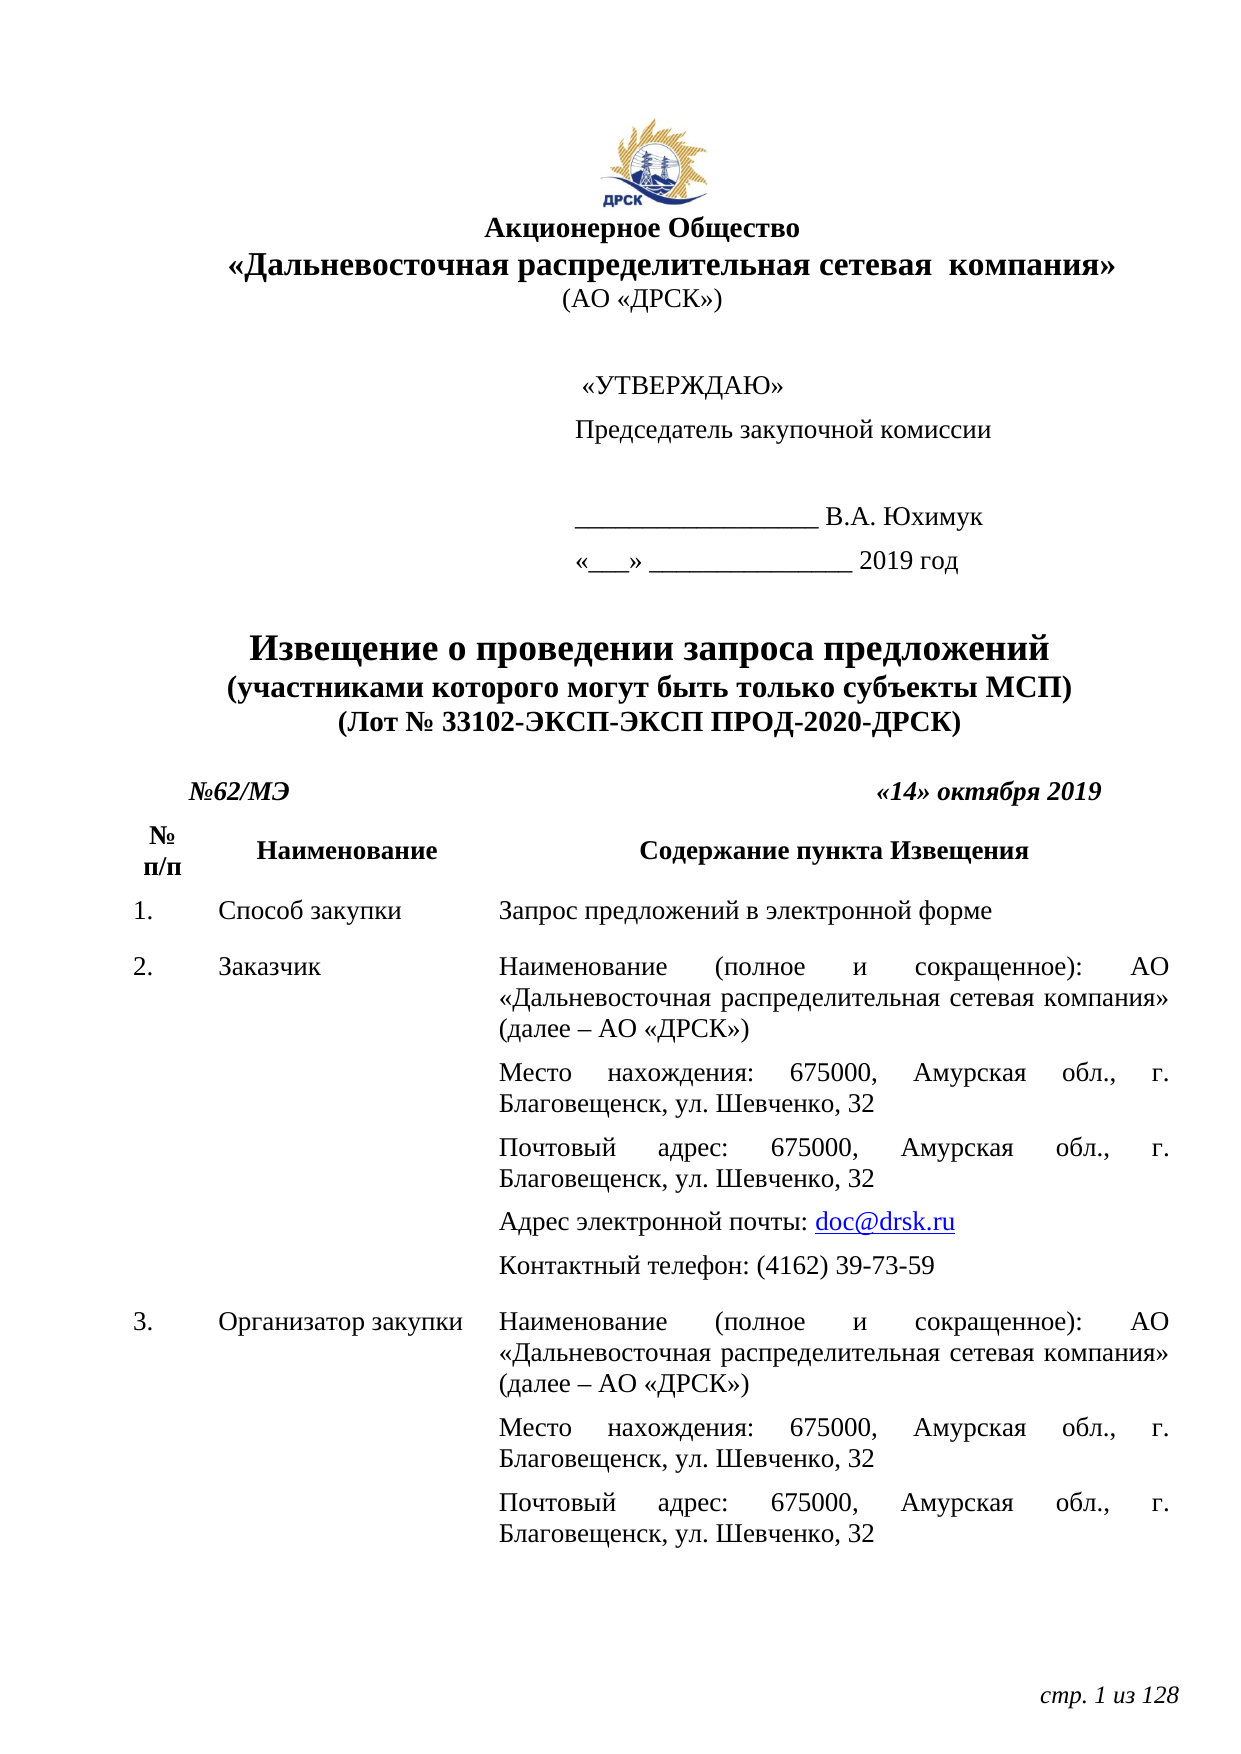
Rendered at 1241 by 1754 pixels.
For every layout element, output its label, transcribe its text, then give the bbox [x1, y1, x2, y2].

text Председатель закупочной комиссии [575, 413, 1181, 444]
table_cell Способ закупки [207, 881, 487, 937]
table_header № п/п [118, 806, 207, 881]
text Акционерное Общество [118, 210, 1166, 244]
table_cell Запрос предложений в электронной форме [487, 881, 1181, 937]
text «___» _______________ 2019 год [575, 544, 1181, 575]
text «УТВЕРЖДАЮ» [575, 369, 1181, 401]
text __________________ В.А. Юхимук [575, 500, 1181, 532]
table_cell Заказчик [207, 938, 487, 1293]
text Извещение о проведении запроса предложений (участниками которого могут быть только субъекты МСП) (Лот № 33102-ЭКСП-ЭКСП ПРОД-2020-ДРСК) [118, 625, 1181, 738]
text (АО «ДРСК») [118, 282, 1166, 313]
table_header Наименование [207, 806, 487, 881]
text «Дальневосточная распределительная сетевая компания» [118, 244, 1166, 282]
table_cell [118, 1293, 207, 1548]
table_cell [487, 1293, 1181, 1548]
table_header «14» октября 2019 [617, 775, 1115, 806]
table_header Содержание пункта Извещения [487, 806, 1181, 881]
table_cell [118, 881, 207, 937]
table_header №62/МЭ [118, 775, 617, 806]
table_cell Организатор закупки [207, 1293, 487, 1548]
table_cell [118, 938, 207, 1293]
picture [600, 118, 708, 211]
